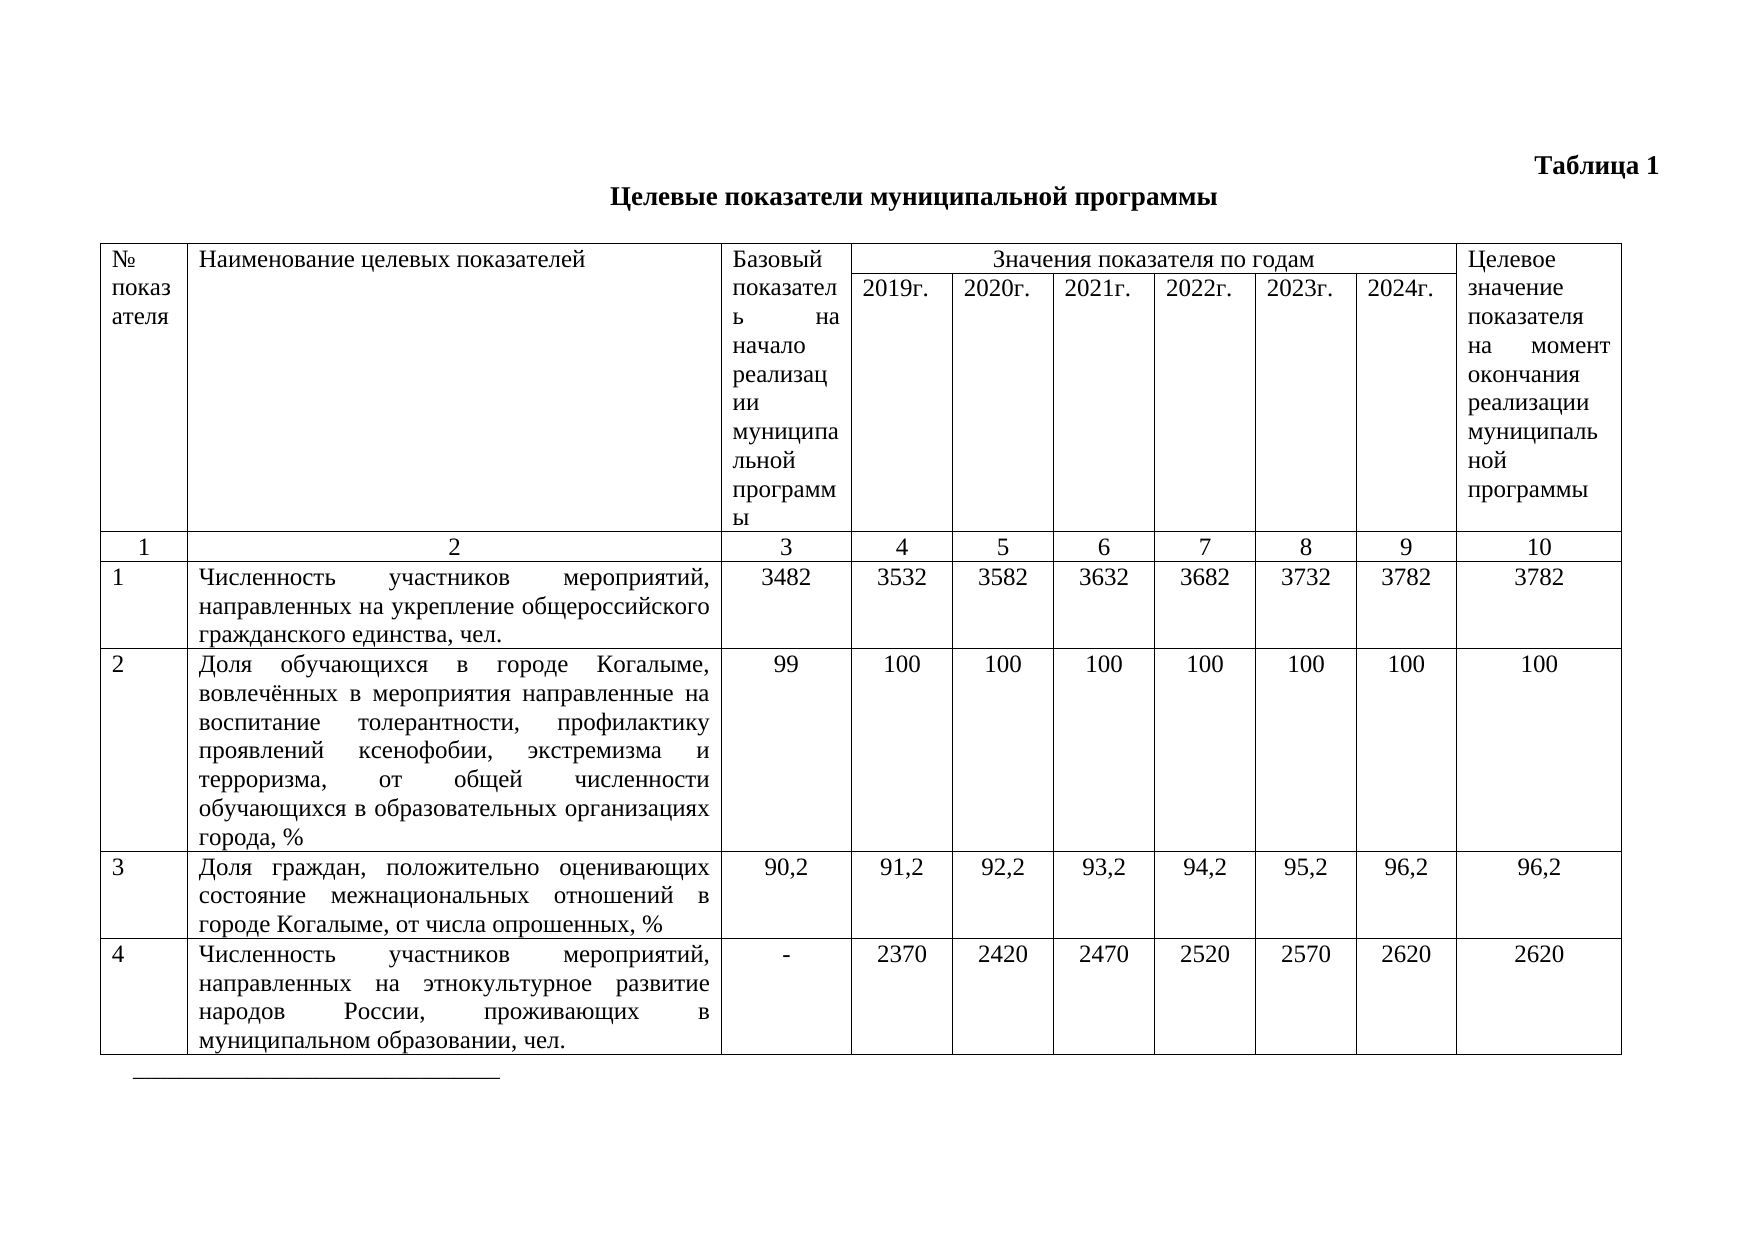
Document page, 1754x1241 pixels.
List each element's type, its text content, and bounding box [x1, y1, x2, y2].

table_cell Доля обучающихся в городе Когалыме, вовлечённых в мероприятия направленные на воспитание толерантности, профилактику проявлений ксенофобии, экстремизма и терроризма, от общей численности обучающихся в образовательных организациях города, % [188, 649, 721, 851]
table_cell 6 [1054, 532, 1154, 561]
table_cell 1 [101, 532, 187, 561]
table_cell 96,2 [1357, 852, 1456, 938]
table_cell 2020г. [953, 274, 1053, 531]
table_cell 92,2 [953, 852, 1053, 938]
table_cell Численность участников мероприятий, направленных на укрепление общероссийского гражданского единства, чел. [188, 562, 721, 648]
table_cell 2520 [1155, 939, 1255, 1054]
table_cell 91,2 [852, 852, 952, 938]
table_cell 2022г. [1155, 274, 1255, 531]
table_cell 100 [1155, 649, 1255, 851]
table_cell 1 [101, 562, 187, 648]
table_cell 3 [722, 532, 851, 561]
table_cell 2420 [953, 939, 1053, 1054]
table_cell 100 [1256, 649, 1356, 851]
table_cell Численность участников мероприятий, направленных на этнокультурное развитие народов России, проживающих в муниципальном образовании, чел. [188, 939, 721, 1054]
table_header Наименование целевых показателей [188, 244, 721, 531]
table_cell 8 [1256, 532, 1356, 561]
table_cell 93,2 [1054, 852, 1154, 938]
table_cell 3782 [1457, 562, 1621, 648]
table_cell 100 [1457, 649, 1621, 851]
table_cell 10 [1457, 532, 1621, 561]
table_cell 3632 [1054, 562, 1154, 648]
table_cell 100 [852, 649, 952, 851]
table_cell 4 [852, 532, 952, 561]
text ________________________________ [59, 1055, 1695, 1081]
table_cell 100 [953, 649, 1053, 851]
table_cell 3732 [1256, 562, 1356, 648]
table_cell 9 [1357, 532, 1456, 561]
table_cell 2 [188, 532, 721, 561]
table_cell 100 [1054, 649, 1154, 851]
table_cell 3582 [953, 562, 1053, 648]
table_cell 94,2 [1155, 852, 1255, 938]
table_cell 95,2 [1256, 852, 1356, 938]
table_cell 3532 [852, 562, 952, 648]
table_cell 96,2 [1457, 852, 1621, 938]
table_cell 99 [722, 649, 851, 851]
table_cell 3682 [1155, 562, 1255, 648]
table_cell 2019г. [852, 274, 952, 531]
table_cell 100 [1357, 649, 1456, 851]
table_cell 7 [1155, 532, 1255, 561]
table_cell Доля граждан, положительно оценивающих состояние межнациональных отношений в городе Когалыме, от числа опрошенных, % [188, 852, 721, 938]
table_cell 2470 [1054, 939, 1154, 1054]
table_cell 2024г. [1357, 274, 1456, 531]
table_header Значения показателя по годам [852, 244, 1456, 272]
table_cell 2620 [1457, 939, 1621, 1054]
table_cell 2370 [852, 939, 952, 1054]
table_cell 2620 [1357, 939, 1456, 1054]
table_header Целевое значение показателя на момент окончания реализации муниципальной программы [1457, 244, 1621, 531]
table_cell 3482 [722, 562, 851, 648]
table_cell 90,2 [722, 852, 851, 938]
table_cell 4 [101, 939, 187, 1054]
table_cell 3782 [1357, 562, 1456, 648]
text Целевые показатели муниципальной программы [59, 180, 1695, 212]
table_cell 3 [101, 852, 187, 938]
table_cell 2 [101, 649, 187, 851]
table_cell 2021г. [1054, 274, 1154, 531]
table_cell - [722, 939, 851, 1054]
table_cell 5 [953, 532, 1053, 561]
table_cell 2023г. [1256, 274, 1356, 531]
table_cell 2570 [1256, 939, 1356, 1054]
text Таблица 1 [1534, 149, 1695, 180]
table_header Базовый показатель на начало реализации муниципальной программы [722, 244, 851, 531]
table_header № показателя [101, 244, 187, 531]
